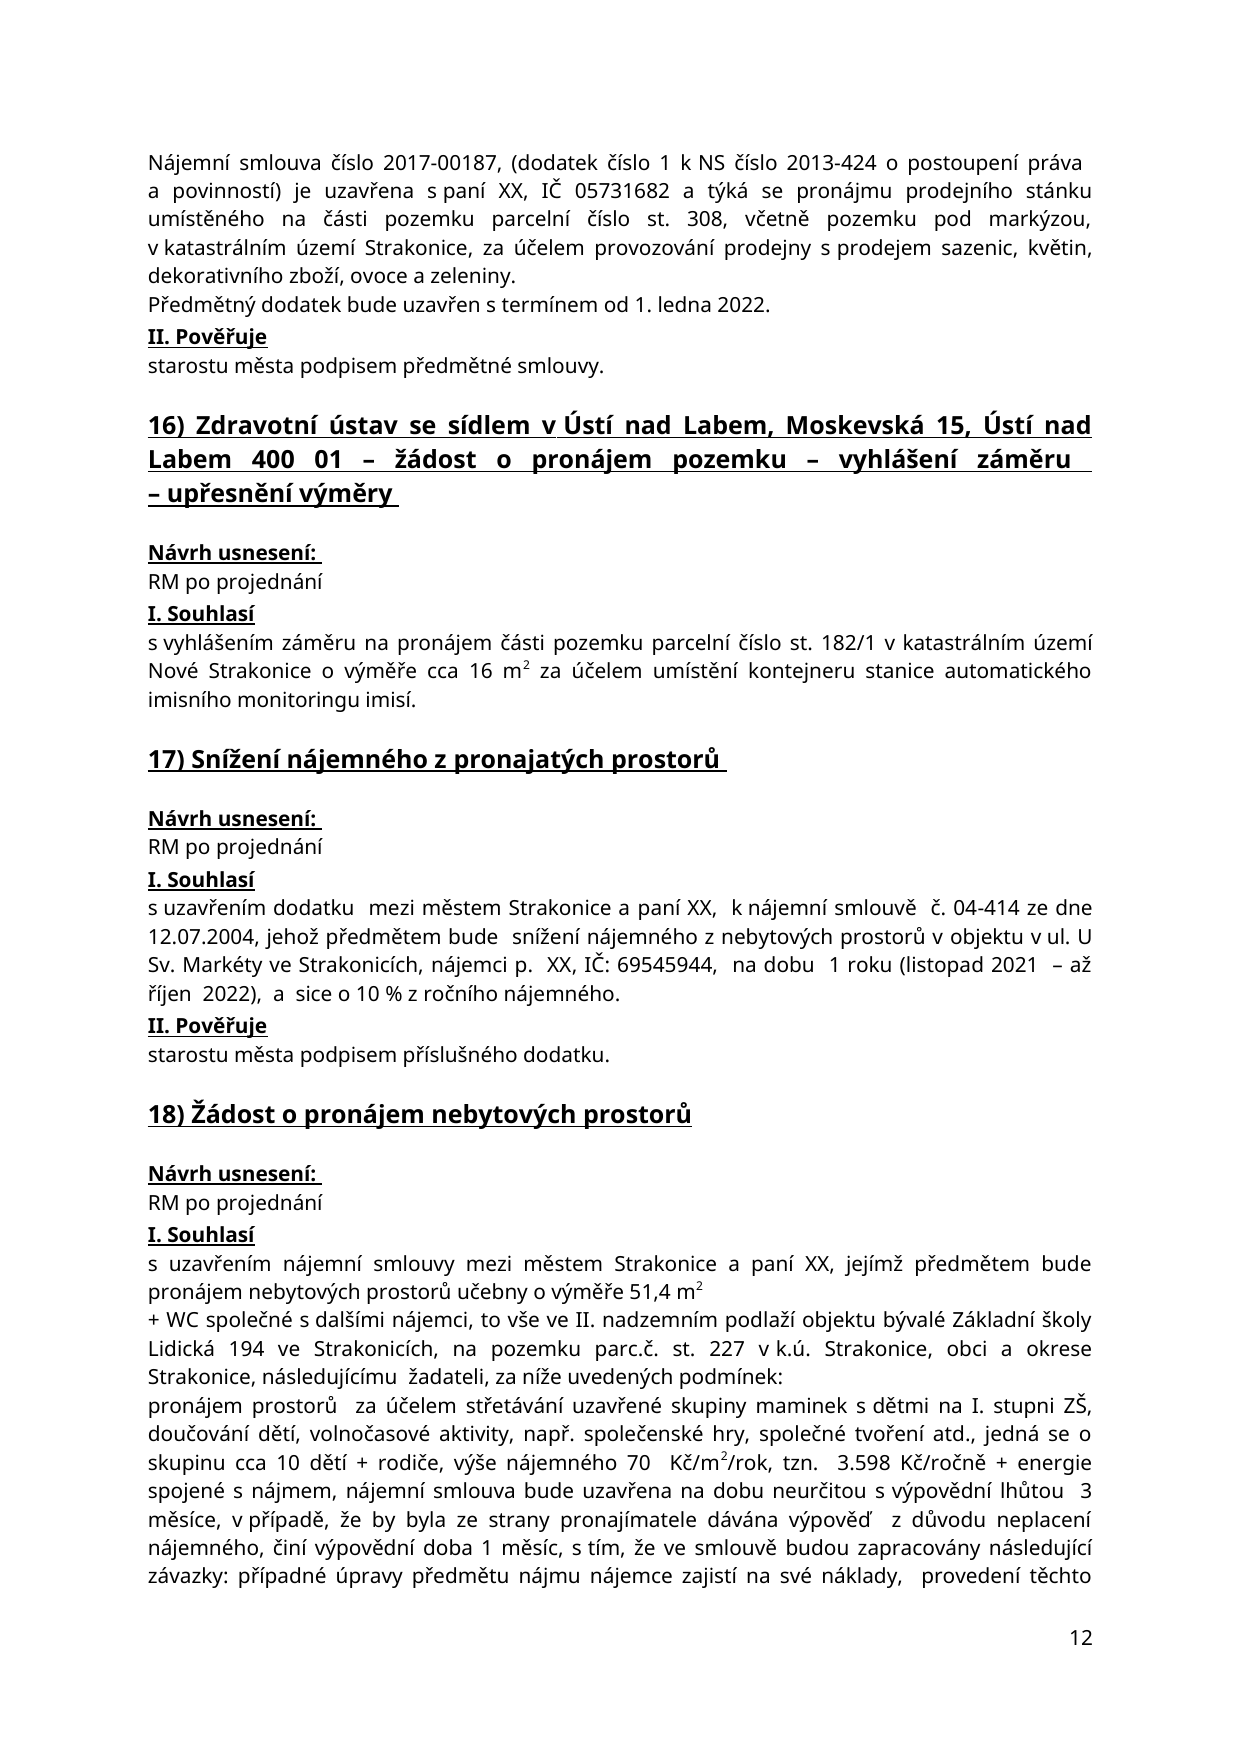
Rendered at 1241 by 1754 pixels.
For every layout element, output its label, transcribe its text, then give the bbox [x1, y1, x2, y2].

text Návrh usnesení: [148, 804, 1093, 832]
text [148, 1391, 1093, 1590]
text starostu města podpisem předmětné smlouvy. [148, 351, 1093, 379]
text Nájemní smlouva číslo 2017-00187, (dodatek číslo 1 k NS číslo 2013-424 o postoupení práva a povinností) je uzavřena s paní XX, IČ 05731682 a týká se pronájmu prodejního stánku umístěného na části pozemku parcelní číslo st. 308, včetně pozemku pod markýzou, v katastrálním území Strakonice, za účelem provozování prodejny s prodejem sazenic, květin, dekorativního zboží, ovoce a zeleniny. [148, 148, 1093, 290]
text RM po projednání [148, 1188, 1093, 1216]
subtitle I. Souhlasí [148, 1220, 1093, 1249]
text + WC společné s dalšími nájemci, to vše ve II. nadzemním podlaží objektu bývalé Základní školy Lidická 194 ve Strakonicích, na pozemku parc.č. st. 227 v k.ú. Strakonice, obci a okrese Strakonice, následujícímu žadateli, za níže uvedených podmínek: [148, 1306, 1093, 1391]
text s uzavřením nájemní smlouvy mezi městem Strakonice a paní XX, jejímž předmětem bude pronájem nebytových prostorů učebny o výměře 51,4 m2 [148, 1249, 1093, 1306]
text Návrh usnesení: [148, 538, 1093, 567]
text starostu města podpisem příslušného dodatku. [148, 1040, 1093, 1068]
subtitle 17) Snížení nájemného z pronajatých prostorů [148, 742, 1093, 776]
text Návrh usnesení: [148, 1159, 1093, 1188]
subtitle II. Pověřuje [148, 322, 1093, 351]
subtitle I. Souhlasí [148, 865, 1093, 893]
subtitle II. Pověřuje [148, 1011, 1093, 1040]
text RM po projednání [148, 832, 1093, 861]
subtitle 16) Zdravotní ústav se sídlem v Ústí nad Labem, Moskevská 15, Ústí nad Labem 400 01 – žádost o pronájem pozemku – vyhlášení záměru – upřesnění výměry [148, 408, 1093, 510]
text RM po projednání [148, 567, 1093, 595]
subtitle I. Souhlasí [148, 599, 1093, 628]
text s vyhlášením záměru na pronájem části pozemku parcelní číslo st. 182/1 v katastrálním území Nové Strakonice o výměře cca 16 m2 za účelem umístění kontejneru stanice automatického imisního monitoringu imisí. [148, 628, 1093, 713]
subtitle 18) Žádost o pronájem nebytových prostorů [148, 1097, 1093, 1131]
text Předmětný dodatek bude uzavřen s termínem od 1. ledna 2022. [148, 290, 1093, 318]
text s uzavřením dodatku mezi městem Strakonice a paní XX, k nájemní smlouvě č. 04-414 ze dne 12.07.2004, jehož předmětem bude snížení nájemného z nebytových prostorů v objektu v ul. U Sv. Markéty ve Strakonicích, nájemci p. XX, IČ: 69545944, na dobu 1 roku (listopad 2021 – až říjen 2022), a sice o 10 % z ročního nájemného. [148, 893, 1093, 1007]
